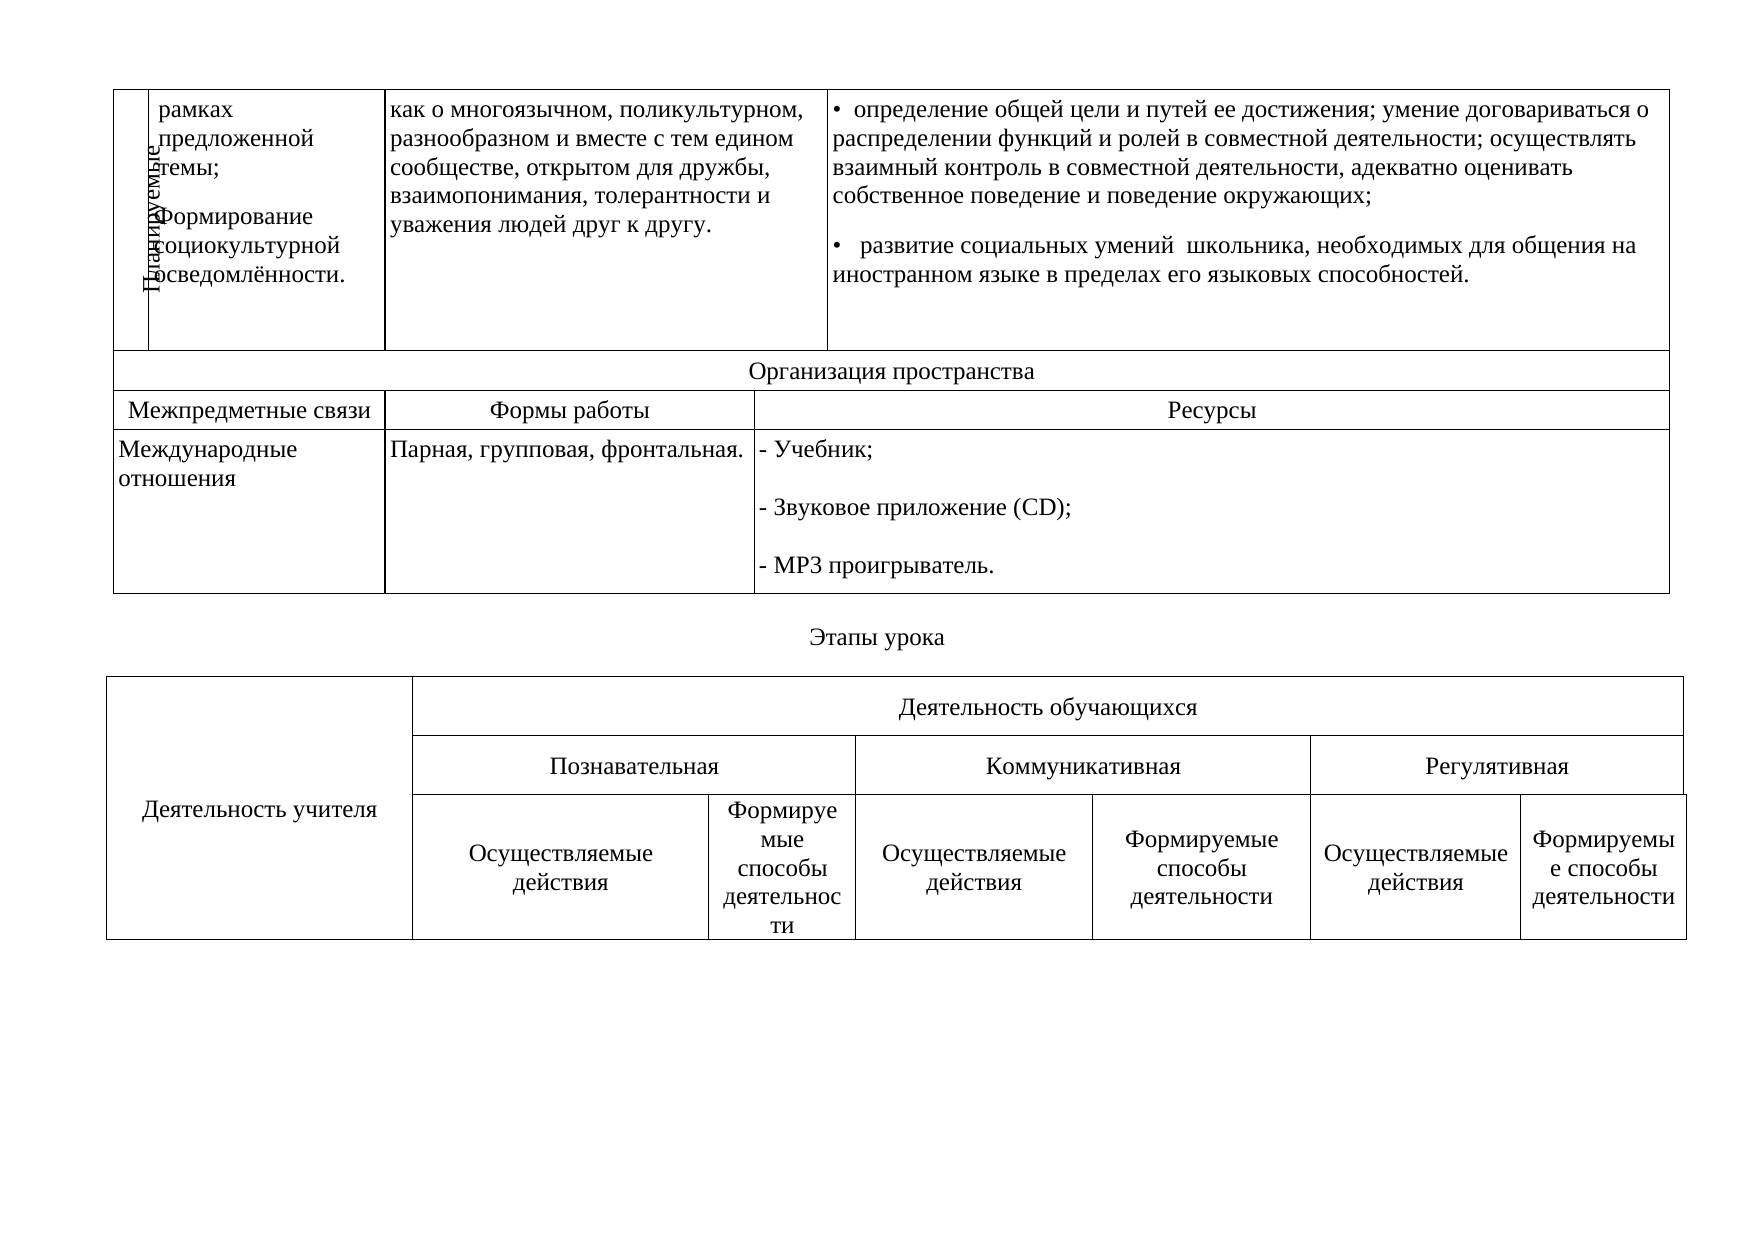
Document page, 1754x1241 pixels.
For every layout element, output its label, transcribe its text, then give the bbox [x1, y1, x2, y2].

table_cell Международные отношения [114, 430, 384, 592]
table_cell Коммуникативная [856, 736, 1310, 794]
table_cell Организация пространства [114, 351, 1669, 389]
table_cell Парная, групповая, фронтальная. [386, 430, 754, 592]
table_cell - Учебник; - Звуковое приложение (CD); - MP3 проигрыватель. [755, 430, 1669, 592]
table_cell Формируемые способы деятельности [1093, 795, 1310, 939]
table_cell Формируемые способы деятельности [1521, 795, 1686, 939]
table_cell Ресурсы [755, 391, 1669, 429]
table_header Деятельность учителя [107, 677, 412, 939]
table_header Деятельность обучающихся [413, 677, 1683, 735]
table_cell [386, 90, 827, 350]
text Этапы урока [118, 622, 1636, 651]
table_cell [149, 90, 384, 350]
table_cell Осуществляемые действия [856, 795, 1092, 939]
table_cell Осуществляемые действия [1311, 795, 1520, 939]
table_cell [828, 90, 1669, 350]
table_cell Межпредметные связи [114, 391, 384, 429]
table_cell Формы работы [386, 391, 754, 429]
table_cell Регулятивная [1311, 736, 1683, 794]
table_cell Осуществляемые действия [413, 795, 708, 939]
table_cell Формируемые способы деятельности [709, 795, 855, 939]
table_cell Познавательная [413, 736, 855, 794]
